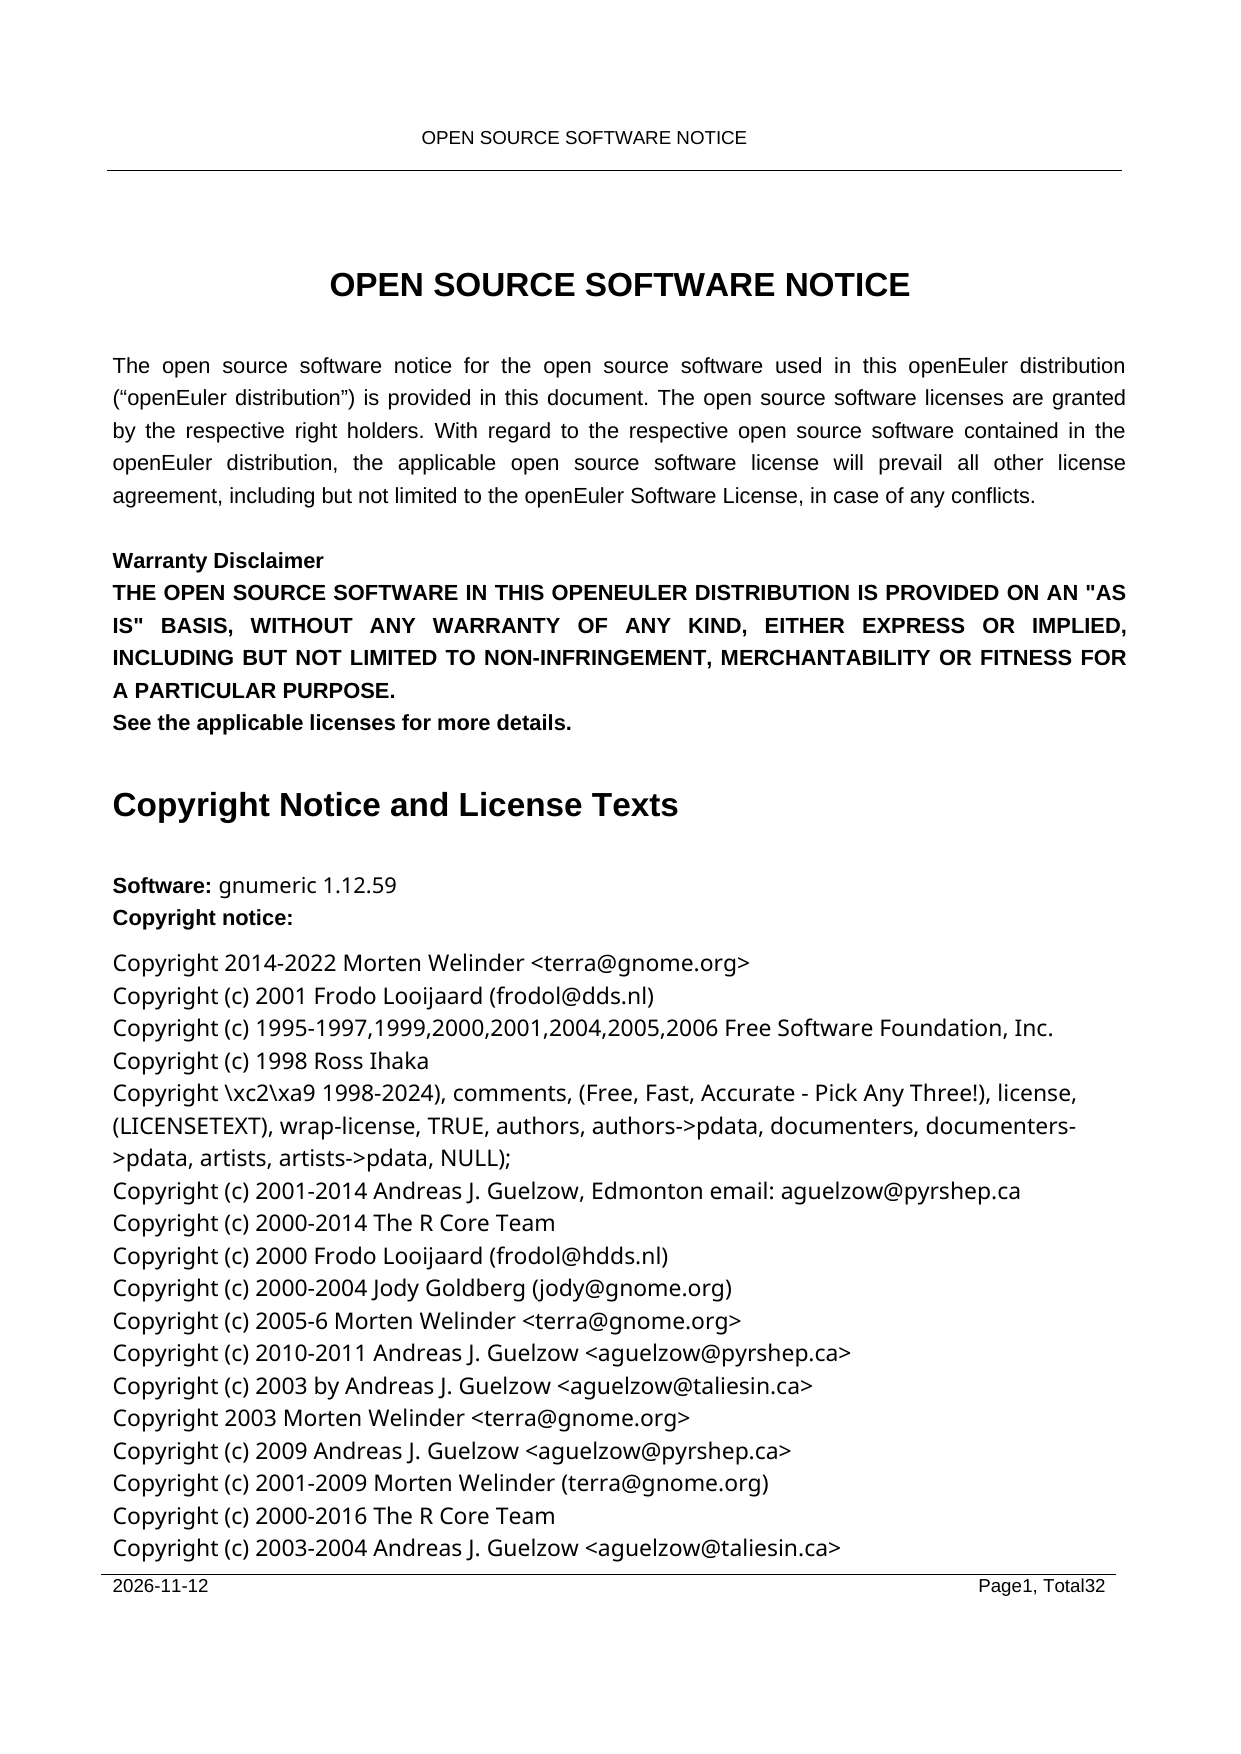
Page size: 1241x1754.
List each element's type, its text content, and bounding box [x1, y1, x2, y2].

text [112, 947, 1128, 1564]
text THE OPEN SOURCE SOFTWARE IN THIS OPENEULER DISTRIBUTION IS PROVIDED ON AN "AS IS" BASIS, WITHOUT ANY WARRANTY OF ANY KIND, EITHER EXPRESS OR IMPLIED, INCLUDING BUT NOT LIMITED TO NON-INFRINGEMENT, MERCHANTABILITY OR FITNESS FOR A PARTICULAR PURPOSE. See the applicable licenses for more details. [112, 576, 1128, 739]
text Copyright Notice and License Texts [112, 771, 1128, 836]
text The open source software notice for the open source software used in this openEuler distribution (“openEuler distribution”) is provided in this document. The open source software licenses are granted by the respective right holders. With regard to the respective open source software contained in the openEuler distribution, the applicable open source software license will prevail all other license agreement, including but not limited to the openEuler Software License, in case of any conflicts. [112, 349, 1128, 511]
text Copyright notice: [112, 901, 1128, 934]
text OPEN SOURCE SOFTWARE NOTICE [112, 251, 1128, 316]
text Warranty Disclaimer [112, 544, 1128, 576]
title Software: gnumeric 1.12.59 [112, 869, 1128, 901]
